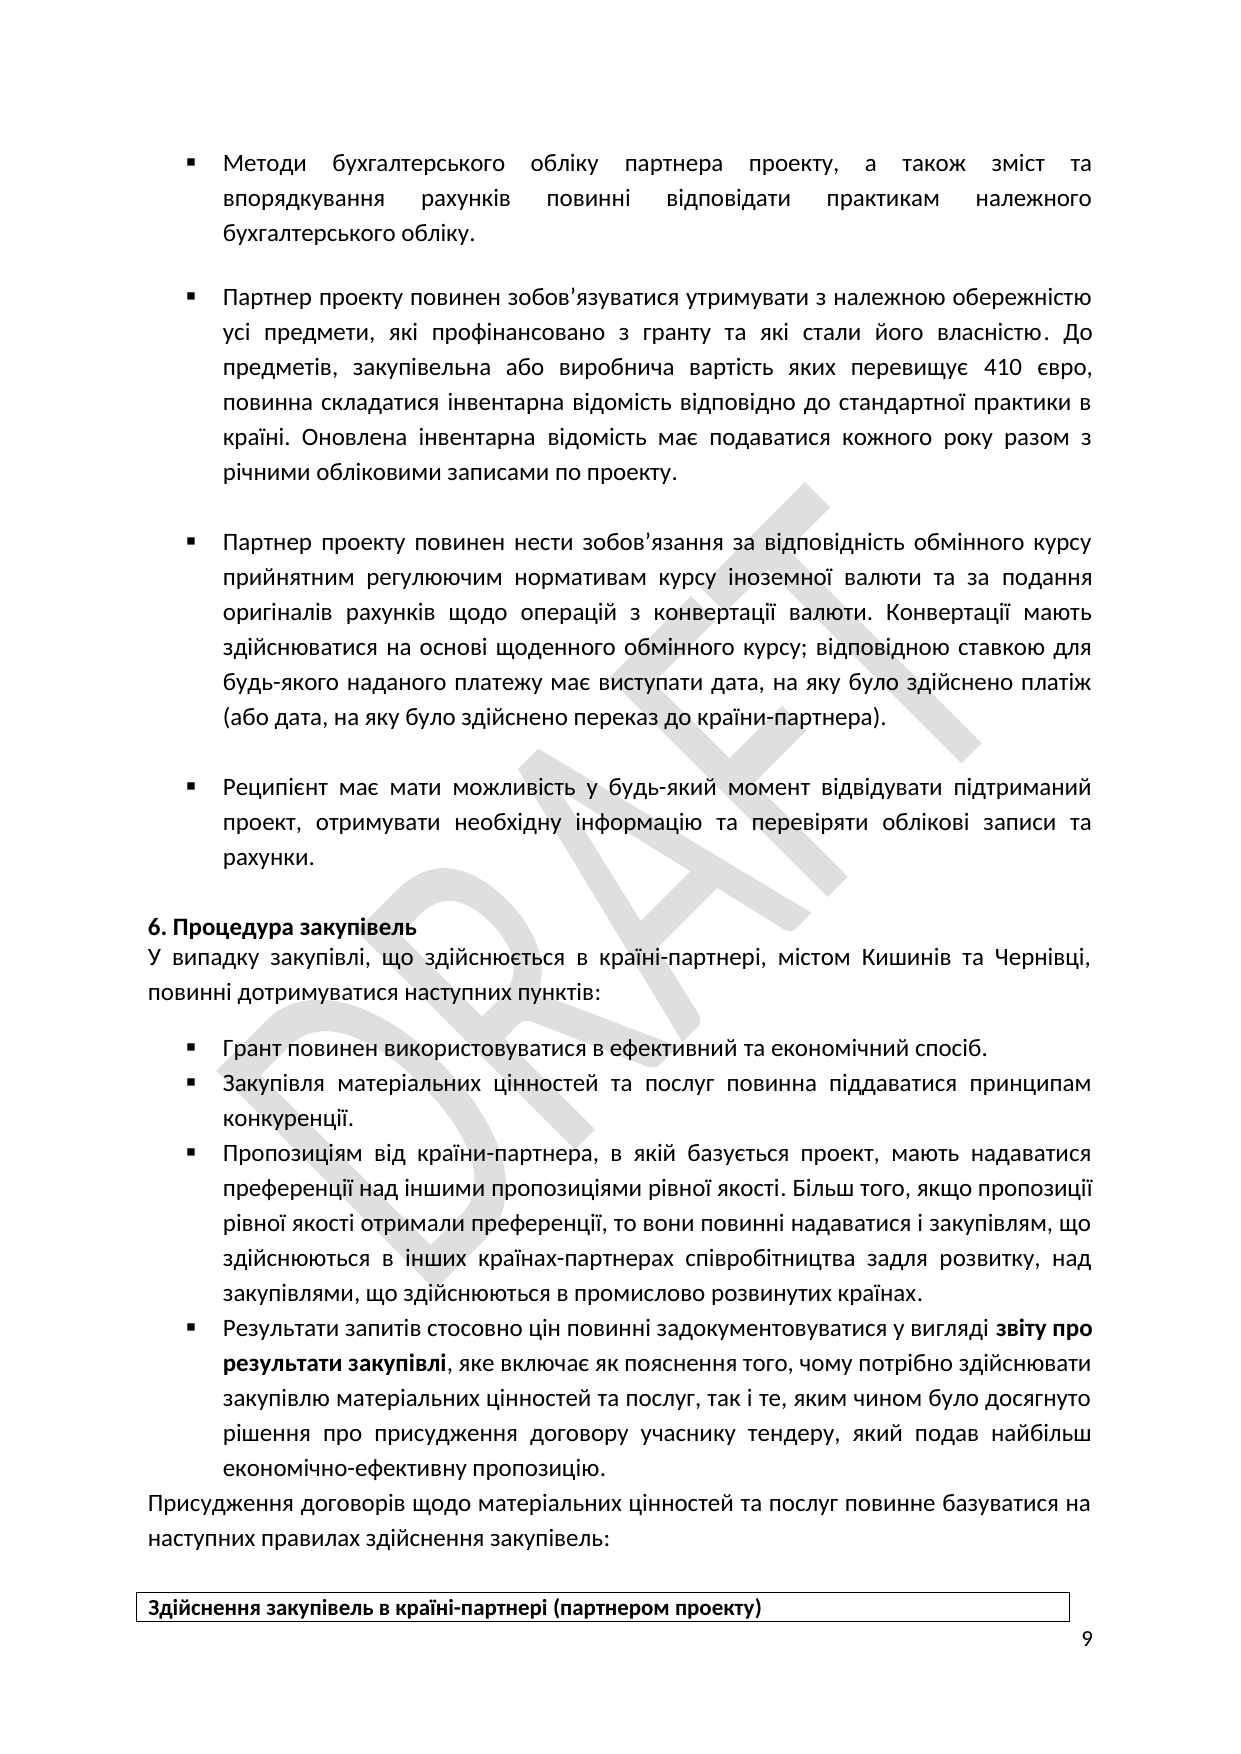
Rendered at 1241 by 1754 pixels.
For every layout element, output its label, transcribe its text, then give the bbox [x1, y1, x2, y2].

text 6. Процедура закупівель [148, 911, 1093, 941]
text Присудження договорів щодо матеріальних цінностей та послуг повинне базуватися на наступних правилах здійснення закупівель: [148, 1487, 1093, 1552]
list Пропозиціям від країни-партнера, в якій базується проект, мають надаватися преференції над іншими пропозиціями рівної якості. Більш того, якщо пропозиції рівної якості отримали преференції, то вони повинні надаватися і закупівлям, що здійснюються в інших країнах-партнерах співробітництва задля розвитку, над закупівлями, що здійснюються в промислово розвинутих країнах. [185, 1137, 1093, 1307]
list Партнер проекту повинен нести зобов’язання за відповідність обмінного курсу прийнятним регулюючим нормативам курсу іноземної валюти та за подання оригіналів рахунків щодо операцій з конвертації валюти. Конвертації мають здійснюватися на основі щоденного обмінного курсу; відповідною ставкою для будь-якого наданого платежу має виступати дата, на яку було здійснено платіж (або дата, на яку було здійснено переказ до країни-партнера). [185, 526, 1093, 731]
text У випадку закупівлі, що здійснюється в країні-партнері, містом Кишинів та Чернівці, повинні дотримуватися наступних пунктів: [148, 941, 1093, 1007]
list Результати запитів стосовно цін повинні задокументовуватися у вигляді звіту про результати закупівлі, яке включає як пояснення того, чому потрібно здійснювати закупівлю матеріальних цінностей та послуг, так і те, яким чином було досягнуто рішення про присудження договору учаснику тендеру, який подав найбільш економічно-ефективну пропозицію. [185, 1312, 1093, 1482]
table_header Здійснення закупівель в країні-партнері (партнером проекту) [137, 1593, 1069, 1621]
list Грант повинен використовуватися в ефективний та економічний спосіб. [185, 1032, 1093, 1062]
list Реципієнт має мати можливість у будь-який момент відвідувати підтриманий проект, отримувати необхідну інформацію та перевіряти облікові записи та рахунки. [185, 771, 1093, 871]
list Закупівля матеріальних цінностей та послуг повинна піддаватися принципам конкуренції. [185, 1067, 1093, 1132]
list Методи бухгалтерського обліку партнера проекту, а також зміст та впорядкування рахунків повинні відповідати практикам належного бухгалтерського обліку. [185, 148, 1093, 248]
list Партнер проекту повинен зобов’язуватися утримувати з належною обережністю усі предмети, які профінансовано з гранту та які стали його власністю. До предметів, закупівельна або виробнича вартість яких перевищує 410 євро, повинна складатися інвентарна відомість відповідно до стандартної практики в країні. Оновлена інвентарна відомість має подаватися кожного року разом з річними обліковими записами по проекту. [185, 281, 1093, 486]
